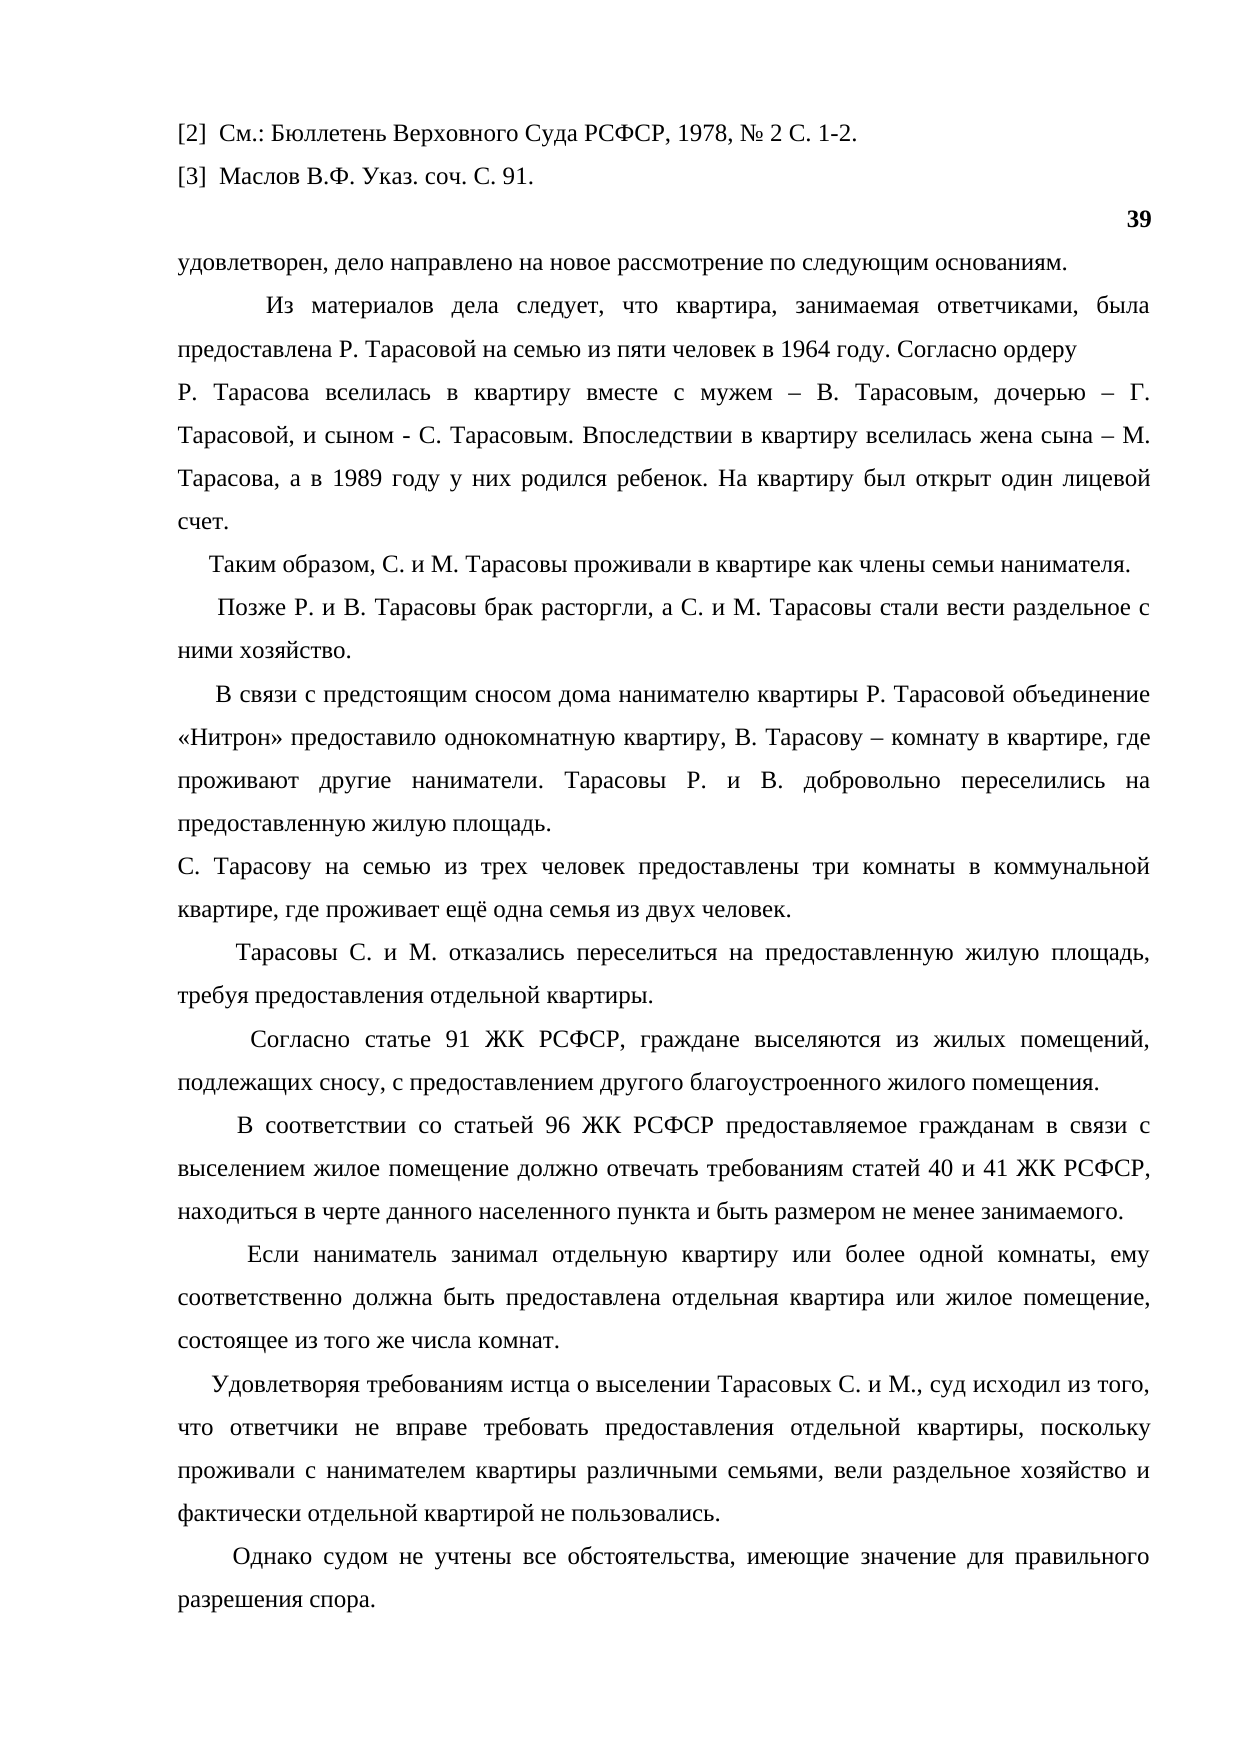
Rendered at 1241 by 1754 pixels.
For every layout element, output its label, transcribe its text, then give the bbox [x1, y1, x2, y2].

text [2] См.: Бюллетень Верховного Суда РСФСР, 1978, № 2 С. 1-2. [177, 118, 1152, 147]
text Удовлетворяя требованиям истца о выселении Тарасовых С. и М., суд исходил из того, что ответчики не вправе требовать предоставления отдельной квартиры, поскольку проживали с нанимателем квартиры различными семьями, вели раздельное хозяйство и фактически отдельной квартирой не пользовались. [177, 1369, 1152, 1527]
text [3] Маслов В.Ф. Указ. соч. С. 91. [177, 161, 1152, 190]
text С. Тарасову на семью из трех человек предоставлены три комнаты в коммунальной квартире, где проживает ещё одна семья из двух человек. [177, 851, 1152, 923]
text Таким образом, С. и М. Тарасовы проживали в квартире как члены семьи нанимателя. [177, 549, 1152, 578]
text Позже Р. и В. Тарасовы брак расторгли, а С. и М. Тарасовы стали вести раздельное с ними хозяйство. [177, 592, 1152, 664]
text В соответствии со статьей 96 ЖК РСФСР предоставляемое гражданам в связи с выселением жилое помещение должно отвечать требованиям статей 40 и 41 ЖК РСФСР, находиться в черте данного населенного пункта и быть размером не менее занимаемого. [177, 1110, 1152, 1225]
text Тарасовы С. и М. отказались переселиться на предоставленную жилую площадь, требуя предоставления отдельной квартиры. [177, 937, 1152, 1009]
text 39 [177, 204, 1152, 233]
text Согласно статье 91 ЖК РСФСР, граждане выселяются из жилых помещений, подлежащих сносу, с предоставлением другого благоустроенного жилого помещения. [177, 1024, 1152, 1096]
text Из материалов дела следует, что квартира, занимаемая ответчиками, была предоставлена Р. Тарасовой на семью из пяти человек в 1964 году. Согласно ордеру [177, 291, 1152, 362]
text Р. Тарасова вселилась в квартиру вместе с мужем – В. Тарасовым, дочерью – Г. Тарасовой, и сыном - С. Тарасовым. Впоследствии в квартиру вселилась жена сына – М. Тарасова, а в 1989 году у них родился ребенок. На квартиру был открыт один лицевой счет. [177, 377, 1152, 535]
text Если наниматель занимал отдельную квартиру или более одной комнаты, ему соответственно должна быть предоставлена отдельная квартира или жилое помещение, состоящее из того же числа комнат. [177, 1239, 1152, 1354]
text удовлетворен, дело направлено на новое рассмотрение по следующим основаниям. [177, 247, 1152, 276]
text Однако судом не учтены все обстоятельства, имеющие значение для правильного разрешения спора. [177, 1541, 1152, 1613]
text В связи с предстоящим сносом дома нанимателю квартиры Р. Тарасовой объединение «Нитрон» предоставило однокомнатную квартиру, В. Тарасову – комнату в квартире, где проживают другие наниматели. Тарасовы Р. и В. добровольно переселились на предоставленную жилую площадь. [177, 679, 1152, 837]
